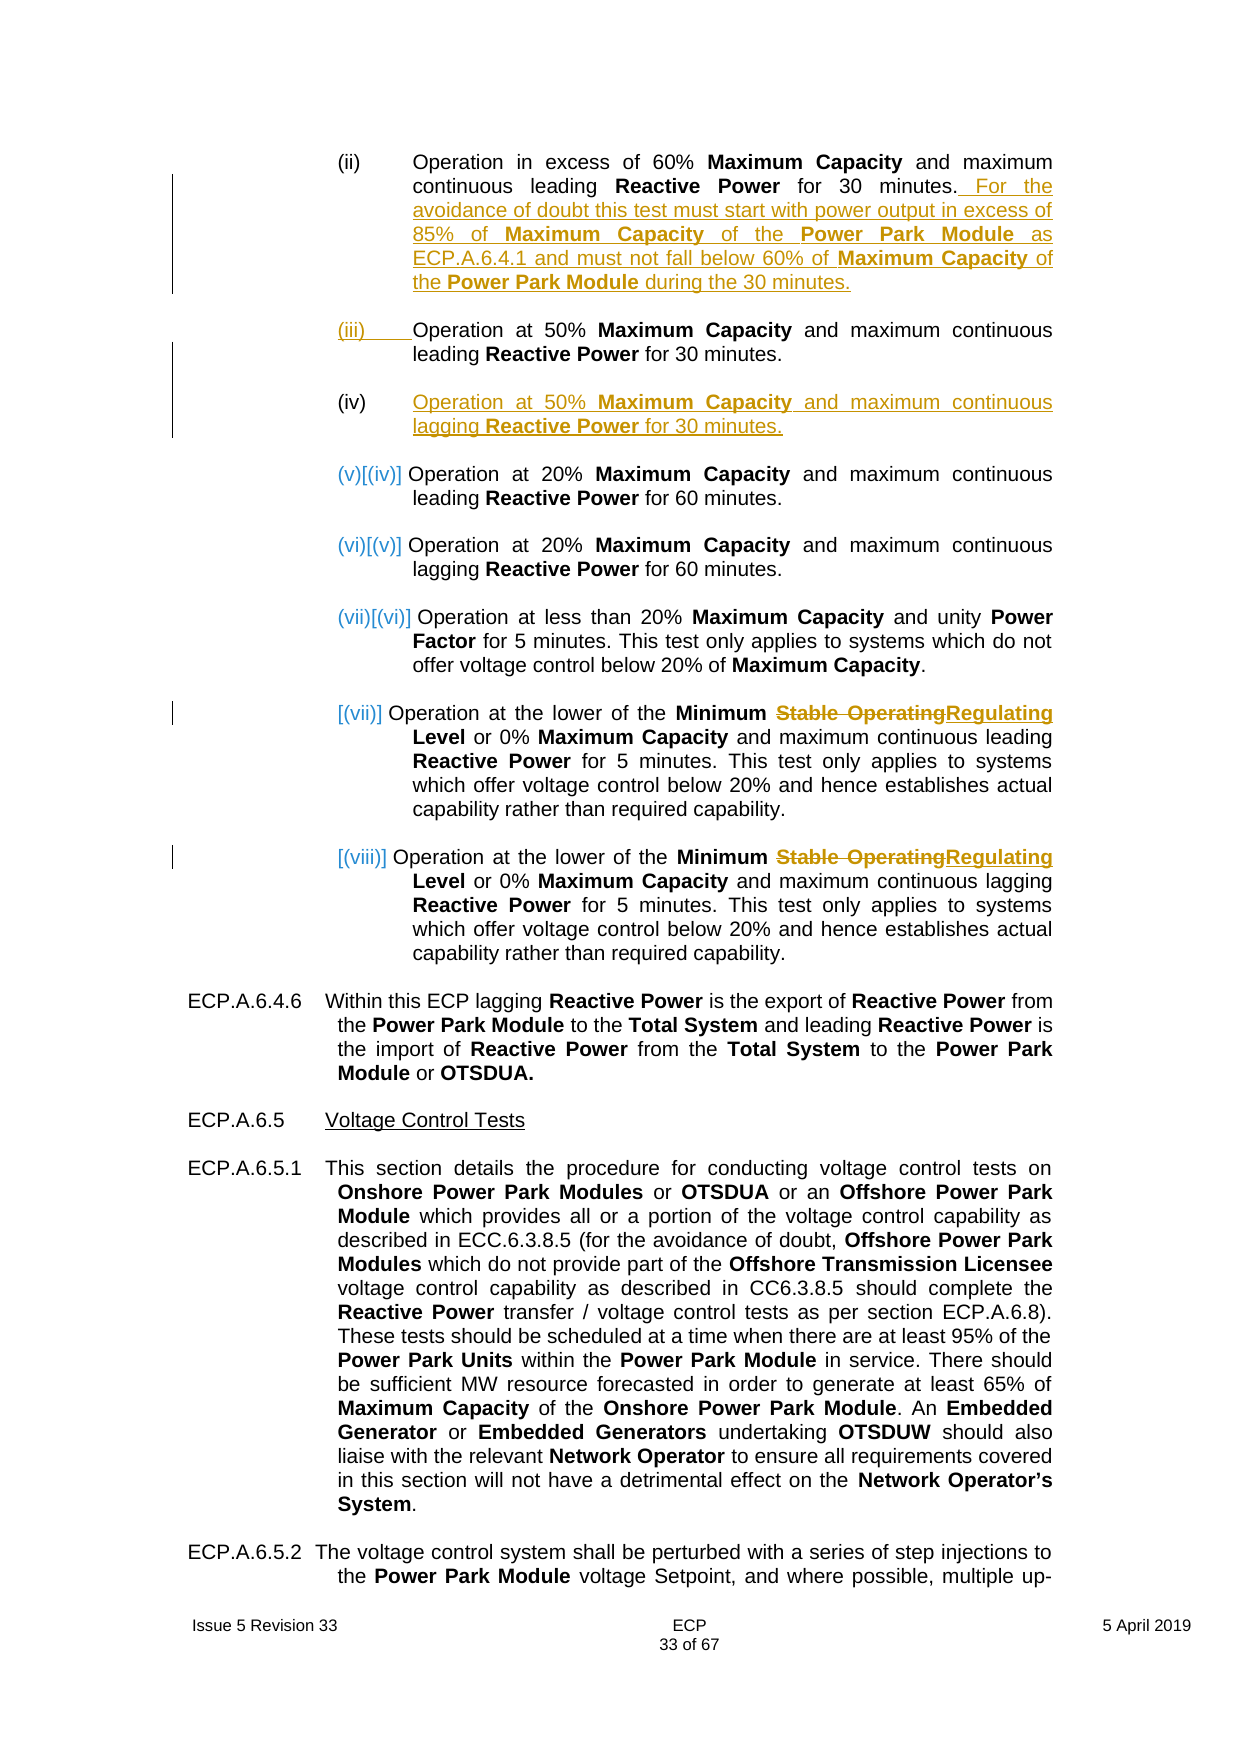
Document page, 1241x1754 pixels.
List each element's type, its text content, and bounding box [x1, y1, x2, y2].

list Operation at 20% Maximum Capacity and maximum continuous lagging Reactive Power for 60 minutes. [337, 533, 1053, 581]
list Operation at 20% Maximum Capacity and maximum continuous leading Reactive Power for 60 minutes. [337, 461, 1053, 509]
list Operation at 50% Maximum Capacity and maximum continuous leading Reactive Power for 30 minutes. [337, 318, 1053, 366]
text ECP.A.6.5.1 This section details the procedure for conducting voltage control tests on Onshore Power Park Modules or OTSDUA or an Offshore Power Park Module which provides all or a portion of the voltage control capability as described in ECC.6.3.8.5 (for the avoidance of doubt, Offshore Power Park Modules which do not provide part of the Offshore Transmission Licensee voltage control capability as described in CC6.3.8.5 should complete the Reactive Power transfer / voltage control tests as per section ECP.A.6.8). These tests should be scheduled at a time when there are at least 95% of the Power Park Units within the Power Park Module in service. There should be sufficient MW resource forecasted in order to generate at least 65% of Maximum Capacity of the Onshore Power Park Module. An Embedded Generator or Embedded Generators undertaking OTSDUW should also liaise with the relevant Network Operator to ensure all requirements covered in this section will not have a detrimental effect on the Network Operator’s System. [187, 1156, 1053, 1516]
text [187, 1539, 1053, 1587]
list Operation at the lower of the Minimum Level or 0% Maximum Capacity and maximum continuous leading Reactive Power for 5 minutes. This test only applies to systems which offer voltage control below 20% and hence establishes actual capability rather than required capability. [337, 701, 1053, 821]
list Operation at less than 20% Maximum Capacity and unity Power Factor for 5 minutes. This test only applies to systems which do not offer voltage control below 20% of Maximum Capacity. [337, 605, 1053, 677]
text ECP.A.6.5 Voltage Control Tests [187, 1108, 1053, 1132]
list Operation at the lower of the Minimum Level or 0% Maximum Capacity and maximum continuous lagging Reactive Power for 5 minutes. This test only applies to systems which offer voltage control below 20% and hence establishes actual capability rather than required capability. [337, 845, 1053, 964]
text ECP.A.6.4.6 Within this ECP lagging Reactive Power is the export of Reactive Power from the Power Park Module to the Total System and leading Reactive Power is the import of Reactive Power from the Total System to the Power Park Module or OTSDUA. [187, 988, 1053, 1084]
list Operation in excess of 60% Maximum Capacity and maximum continuous leading Reactive Power for 30 minutes. [337, 150, 1053, 294]
